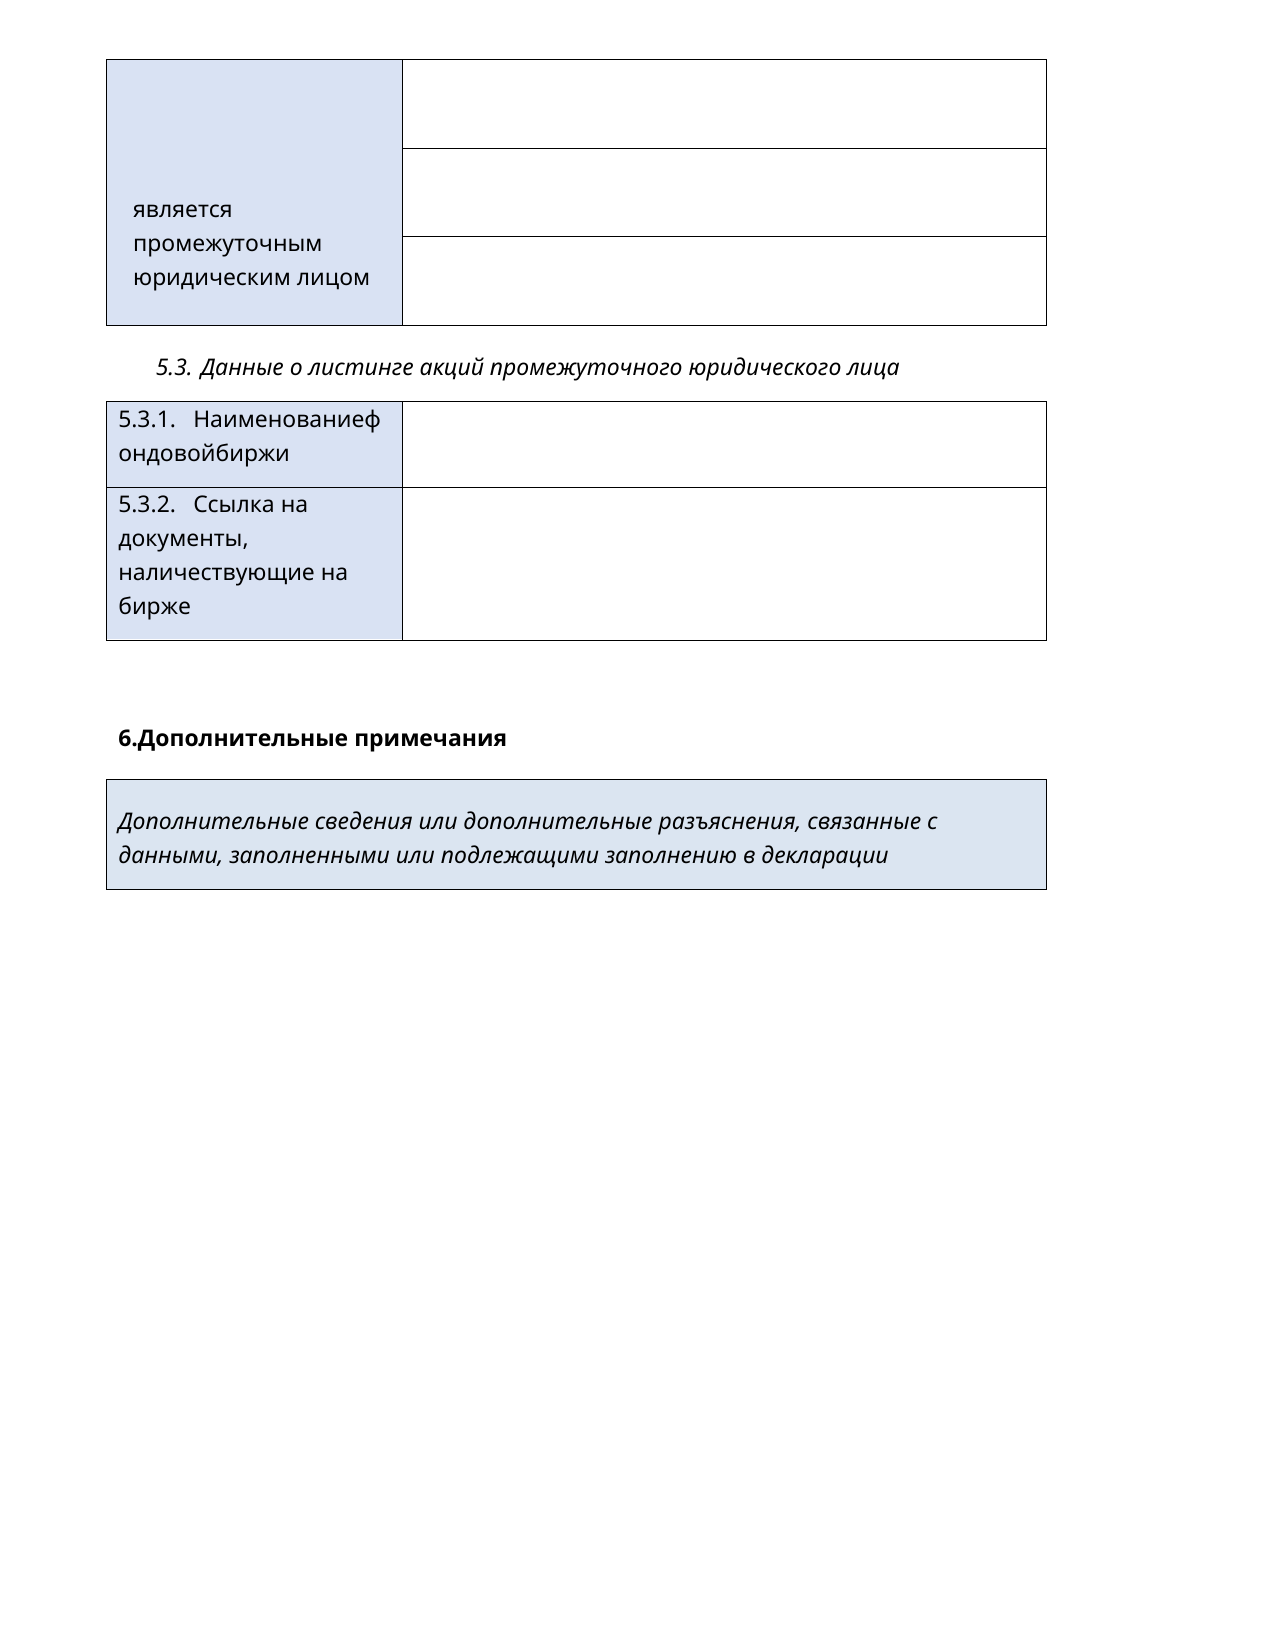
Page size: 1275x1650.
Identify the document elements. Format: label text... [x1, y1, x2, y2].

table_cell Ссылка на документы, наличествующие на бирже [107, 488, 402, 639]
list Данные о листинге акций промежуточного юридического лица [156, 351, 1211, 382]
table_cell [403, 237, 1046, 325]
table_cell [403, 60, 1046, 148]
text 6.Дополнительные примечания [118, 722, 1211, 754]
table_cell [403, 149, 1046, 236]
table_header Дополнительные сведения или дополнительные разъяснения, связанные с данными, заполненными или подлежащими заполнению в декларации [107, 780, 1046, 889]
table_header [403, 402, 1046, 487]
table_cell [403, 488, 1046, 639]
table_header Наименованиефондовойбиржи [107, 402, 402, 487]
